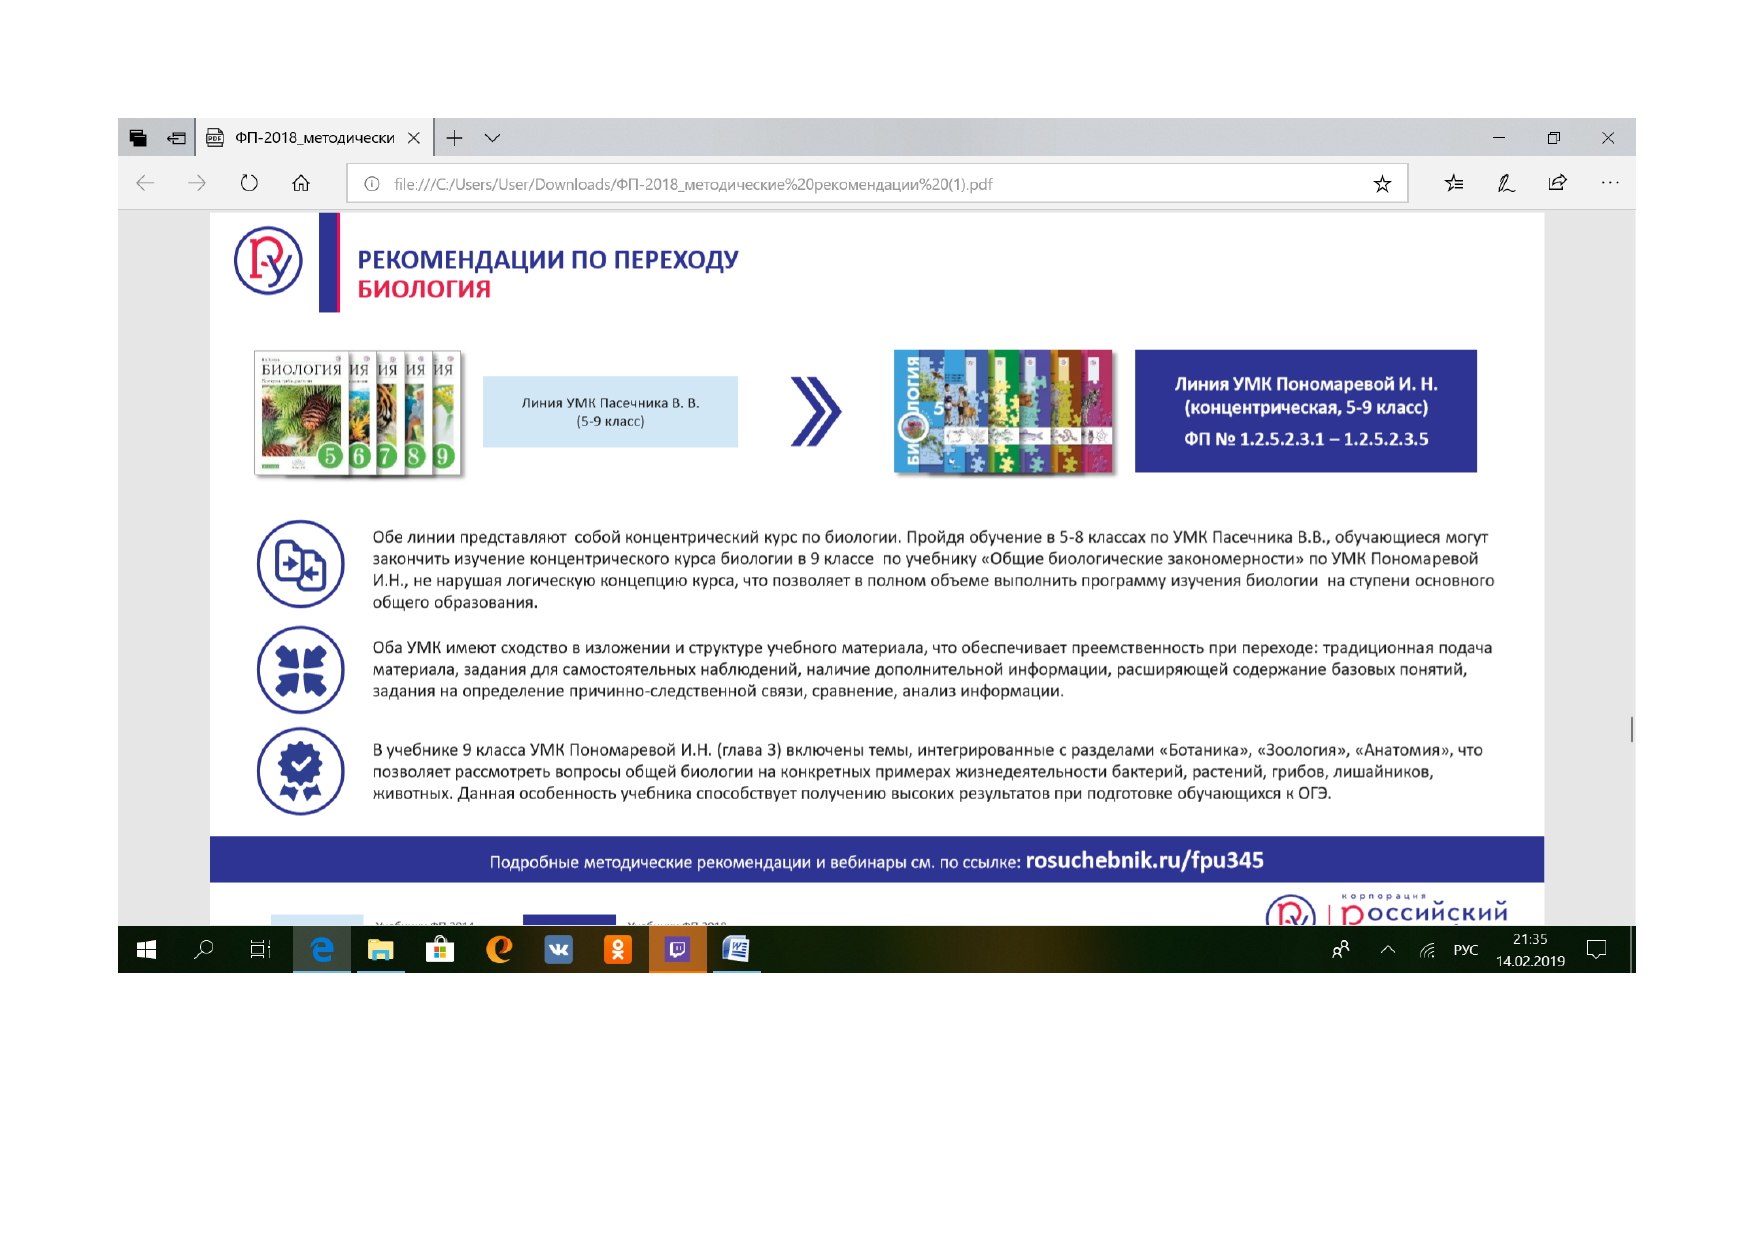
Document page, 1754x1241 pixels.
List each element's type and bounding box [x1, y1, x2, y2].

picture [118, 118, 1636, 973]
